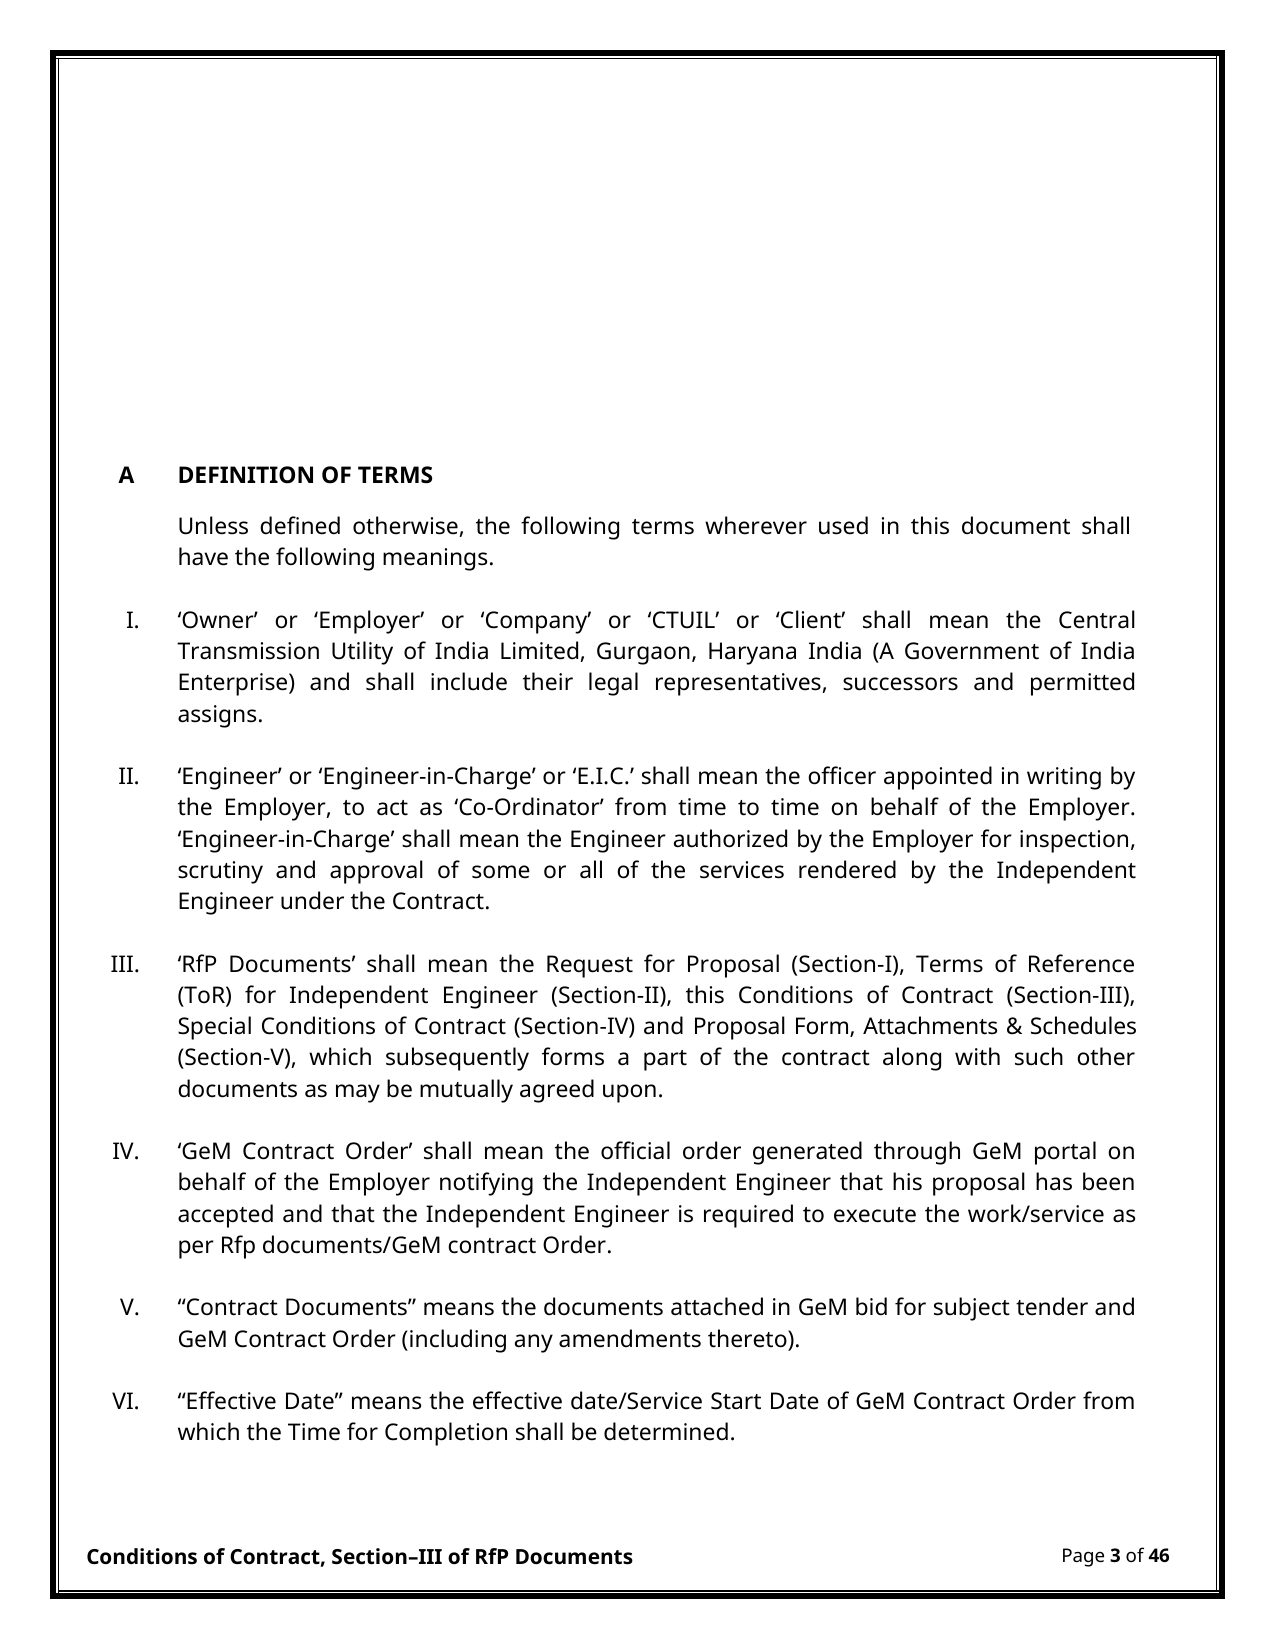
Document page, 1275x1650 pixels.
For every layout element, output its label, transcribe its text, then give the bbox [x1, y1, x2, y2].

list ‘RfP Documents’ shall mean the Request for Proposal (Section-I), Terms of Reference (ToR) for Independent Engineer (Section-II), this Conditions of Contract (Section-III), Special Conditions of Contract (Section-IV) and Proposal Form, Attachments & Schedules (Section-V), which subsequently forms a part of the contract along with such other documents as may be mutually agreed upon. [140, 947, 1137, 1104]
list ‘GeM Contract Order’ shall mean the official order generated through GeM portal on behalf of the Employer notifying the Independent Engineer that his proposal has been accepted and that the Independent Engineer is required to execute the work/service as per Rfp documents/GeM contract Order. [140, 1135, 1137, 1260]
list ‘Engineer’ or ‘Engineer-in-Charge’ or ‘E.I.C.’ shall mean the officer appointed in writing by the Employer, to act as ‘Co-Ordinator’ from time to time on behalf of the Employer. ‘Engineer-in-Charge’ shall mean the Engineer authorized by the Employer for inspection, scrutiny and approval of some or all of the services rendered by the Independent Engineer under the Contract. [140, 760, 1137, 916]
text Unless defined otherwise, the following terms wherever used in this document shall have the following meanings. [177, 510, 1133, 572]
text A DEFINITION OF TERMS [118, 459, 1137, 490]
list ‘Owner’ or ‘Employer’ or ‘Company’ or ‘CTUIL’ or ‘Client’ shall mean the Central Transmission Utility of India Limited, Gurgaon, Haryana India (A Government of India Enterprise) and shall include their legal representatives, successors and permitted assigns. [140, 604, 1137, 729]
list “Effective Date” means the effective date/Service Start Date of GeM Contract Order from which the Time for Completion shall be determined. [140, 1385, 1137, 1447]
list “Contract Documents” means the documents attached in GeM bid for subject tender and GeM Contract Order (including any amendments thereto). [140, 1291, 1137, 1354]
